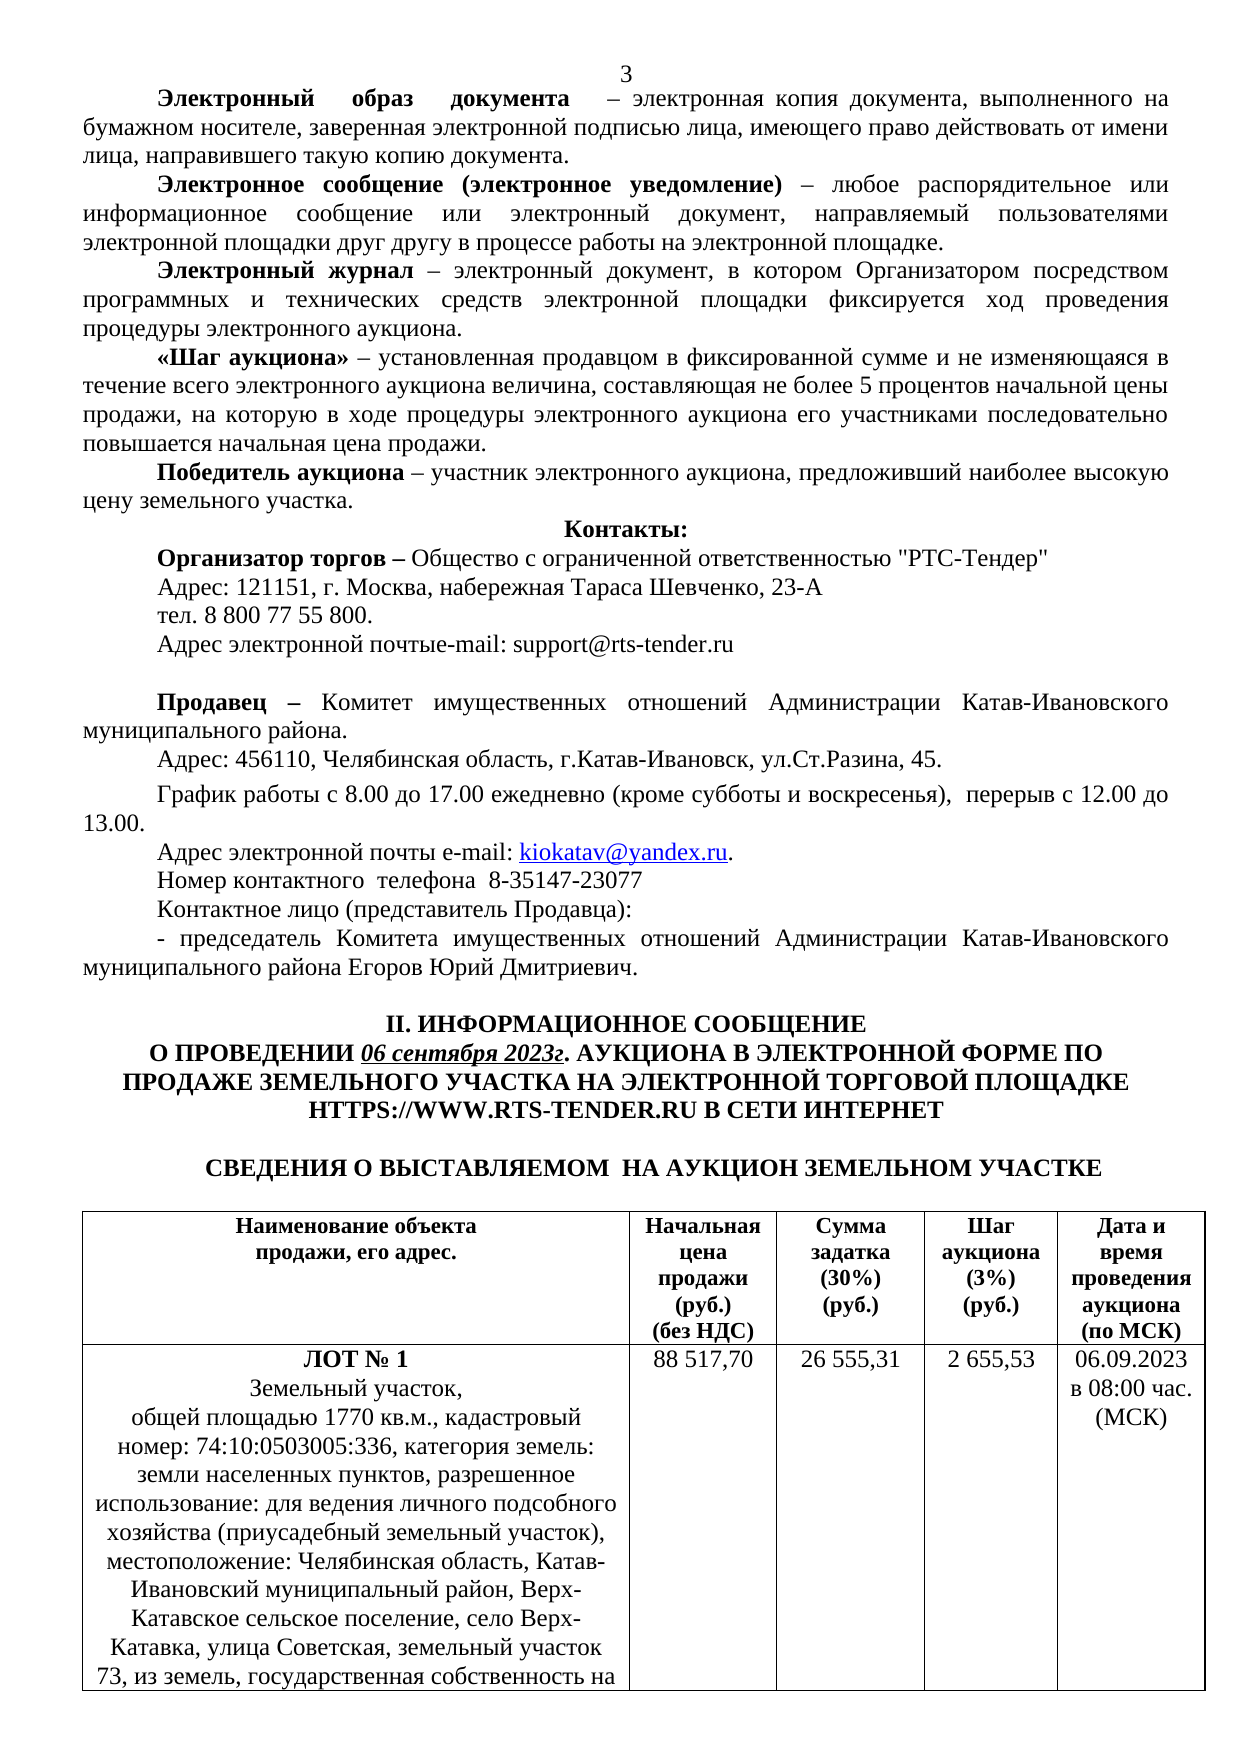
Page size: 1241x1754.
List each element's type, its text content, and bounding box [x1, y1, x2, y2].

text Электронный журнал – электронный документ, в котором Организатором посредством программных и технических средств электронной площадки фиксируется ход проведения процедуры электронного аукциона. [83, 256, 1169, 342]
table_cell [83, 1345, 629, 1689]
text Сведения о выставляемОМ на аукцион земельном участке [83, 1153, 1166, 1182]
text Адрес электронной почтые-mail: support@rts-tender.ru [156, 629, 1169, 658]
text Электронное сообщение (электронное уведомление) – любое распорядительное или информационное сообщение или электронный документ, направляемый пользователями электронной площадки друг другу в процессе работы на электронной площадке. [83, 169, 1169, 256]
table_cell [1058, 1345, 1204, 1689]
text - председатель Комитета имущественных отношений Администрации Катав-Ивановского муниципального района Егоров Юрий Дмитриевич. [83, 923, 1169, 981]
table_header Шаг аукциона (3%) (руб.) [925, 1212, 1057, 1343]
text Адрес электронной почты е-mail: kiokatav@yandex.ru. [83, 837, 1169, 866]
text Победитель аукциона – участник электронного аукциона, предложивший наиболее высокую цену земельного участка. [83, 457, 1169, 514]
table_cell 26 555,31 [777, 1345, 924, 1689]
text График работы с 8.00 до 17.00 ежедневно (кроме субботы и воскресенья), перерыв с 12.00 до 13.00. [83, 779, 1169, 837]
text Номер контактного телефона 8-35147-23077 [83, 866, 1169, 894]
table_header Наименование объекта продажи, его адрес. [83, 1212, 629, 1343]
text Контакты: [83, 514, 1169, 543]
text Продавец – Комитет имущественных отношений Администрации Катав-Ивановского муниципального района. [83, 687, 1169, 744]
table_header Начальная цена продажи (руб.) (без НДС) [630, 1212, 776, 1343]
text Адрес: 456110, Челябинская область, г.Катав-Ивановск, ул.Ст.Разина, 45. [83, 744, 1169, 773]
text Электронный образ документа – электронная копия документа, выполненного на бумажном носителе, заверенная электронной подписью лица, имеющего право действовать от имени лица, направившего такую копию документа. [83, 83, 1169, 169]
table_header Сумма задатка (30%) (руб.) [777, 1212, 924, 1343]
table_header Дата и время проведения аукциона (по МСК) [1058, 1212, 1204, 1343]
text тел. 8 800 77 55 800. [83, 601, 1169, 629]
text О ПРОВЕДЕНИИ 06 сентября 2023г. АУКЦИОНА В ЭЛЕКТРОННОЙ ФОРМЕ ПО ПРОДАЖЕ ЗЕМЕЛЬНОГО УЧАСТКА НА ЭЛЕКТРОННОЙ ТОРГОВОЙ ПЛОЩАДКЕ HTTPS://WWW.RTS-TENDER.RU В СЕТИ ИНТЕРНЕТ [83, 1038, 1169, 1124]
text II. ИНФОРМАЦИОННОЕ СООБЩЕНИЕ [83, 1009, 1169, 1038]
text «Шаг аукциона» – установленная продавцом в фиксированной сумме и не изменяющаяся в течение всего электронного аукциона величина, составляющая не более 5 процентов начальной цены продажи, на которую в ходе процедуры электронного аукциона его участниками последовательно повышается начальная цена продажи. [83, 342, 1169, 457]
text Организатор торгов – Общество с ограниченной ответственностью "РТС-Тендер" [83, 543, 1169, 572]
table_cell 88 517,70 [630, 1345, 776, 1689]
table_cell 2 655,53 [925, 1345, 1057, 1689]
text Контактное лицо (представитель Продавца): [83, 894, 1169, 923]
text Адрес: 121151, г. Москва, набережная Тараса Шевченко, 23-А [83, 572, 1169, 601]
